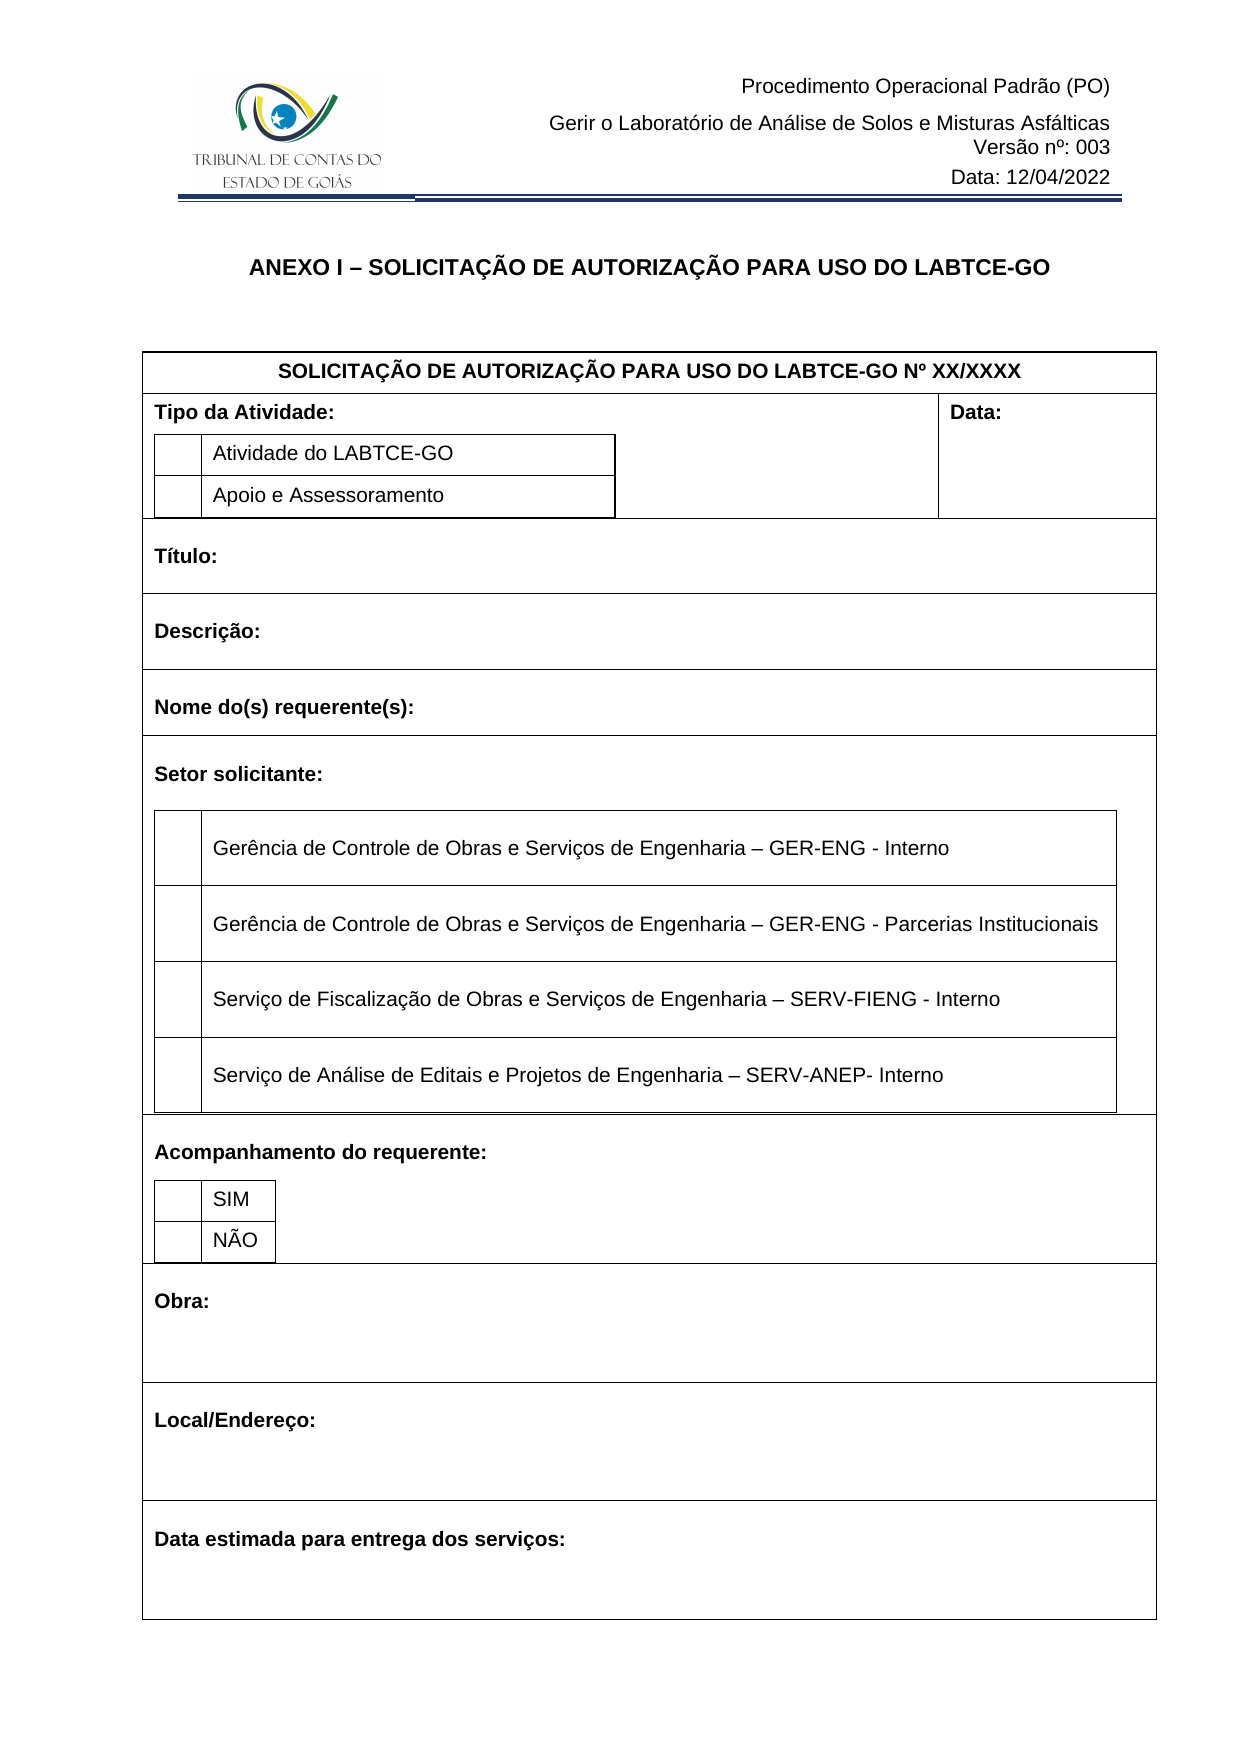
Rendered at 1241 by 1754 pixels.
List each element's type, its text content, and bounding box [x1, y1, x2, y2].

table_cell Setor solicitante: [143, 736, 1156, 1113]
table_cell Tipo da Atividade: [143, 394, 938, 518]
table_cell Título: [143, 519, 1156, 593]
table_cell Data: [939, 394, 1156, 518]
table_cell Local/Endereço: [143, 1383, 1156, 1500]
text ANEXO I – SOLICITAÇÃO DE AUTORIZAÇÃO PARA USO DO LABTCE-GO [177, 253, 1122, 280]
table_cell Obra: [143, 1264, 1156, 1382]
table_cell Acompanhamento do requerente: [143, 1115, 1156, 1263]
table_header SOLICITAÇÃO DE AUTORIZAÇÃO PARA USO DO LABTCE-GO Nº XX/XXXX [143, 353, 1156, 393]
picture [188, 74, 386, 194]
table_cell Descrição: [143, 594, 1156, 669]
table_cell Data estimada para entrega dos serviços: [143, 1501, 1156, 1619]
table_cell Nome do(s) requerente(s): [143, 670, 1156, 735]
